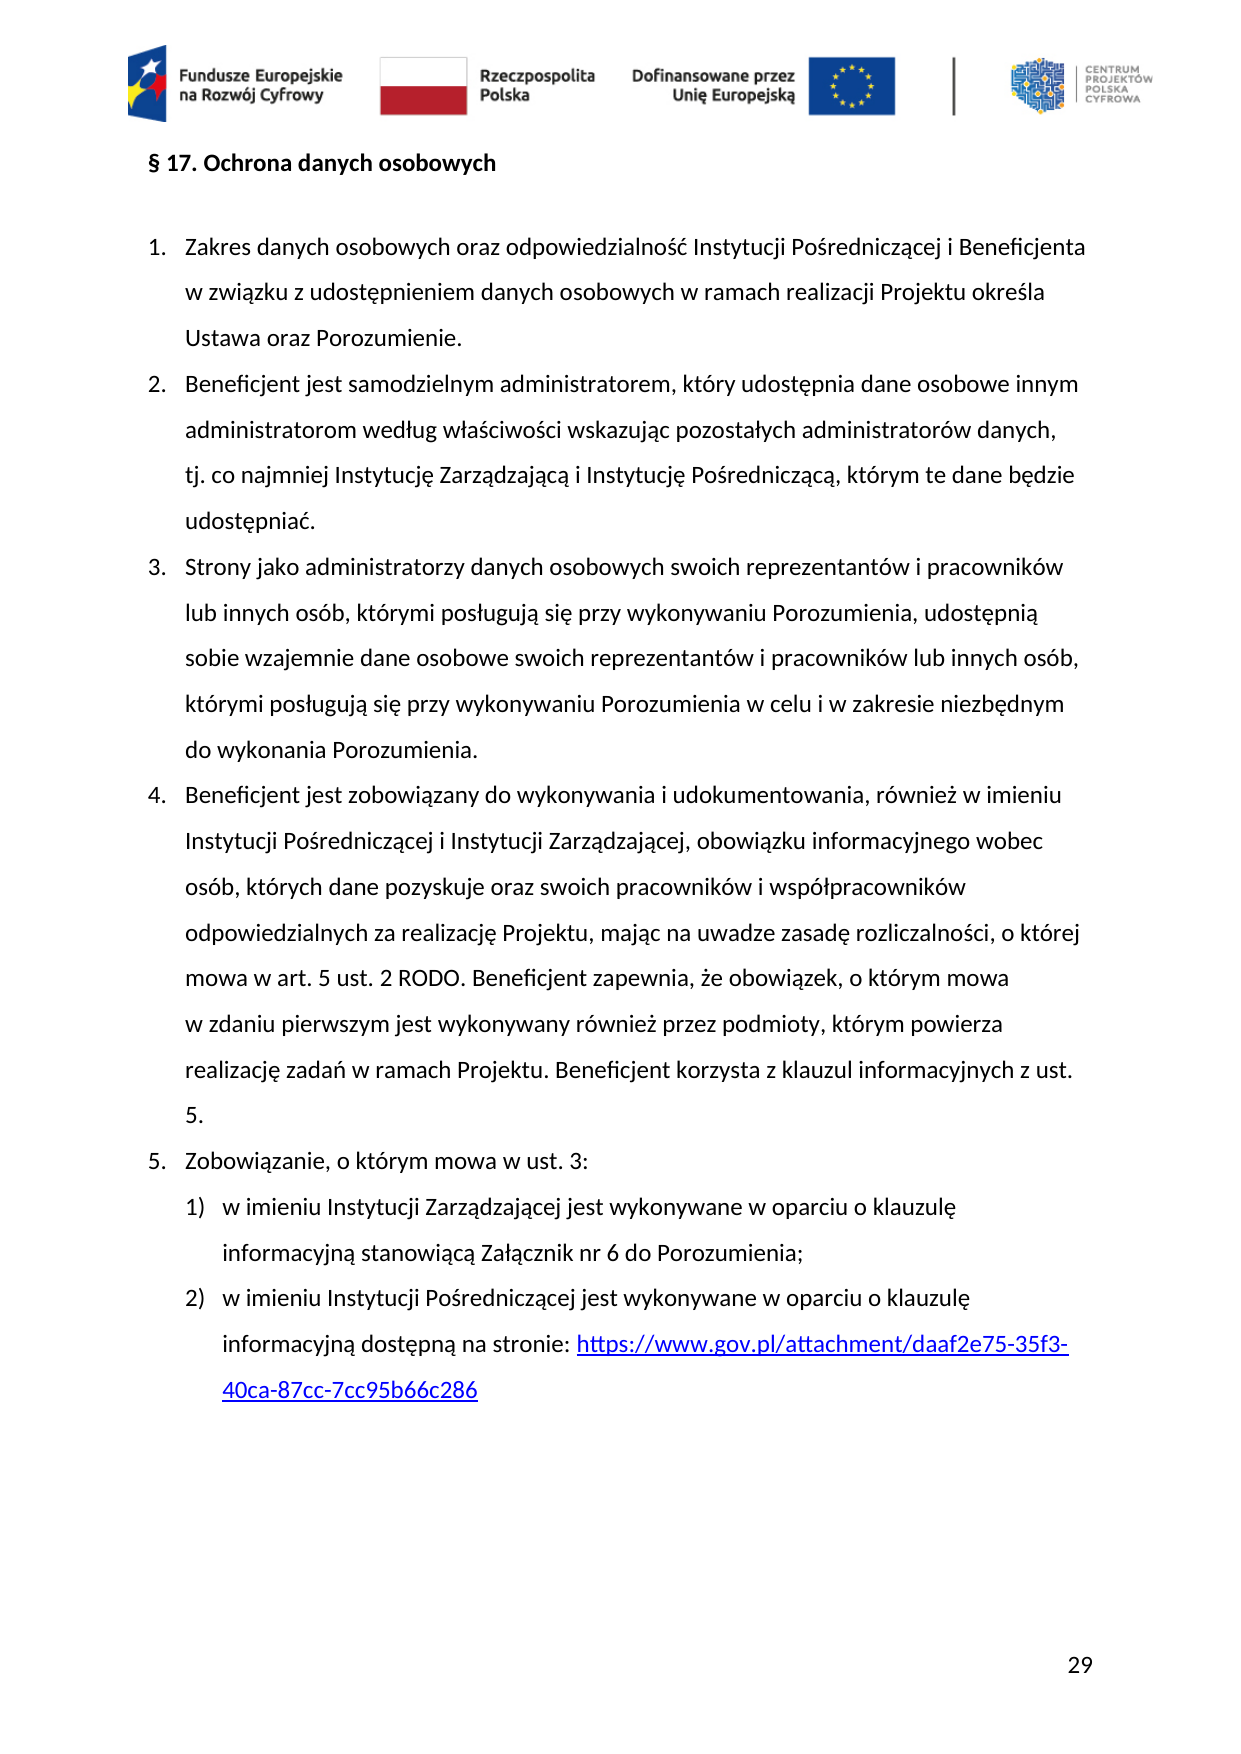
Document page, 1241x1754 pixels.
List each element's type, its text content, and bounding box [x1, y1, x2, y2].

list Zakres danych osobowych oraz odpowiedzialność Instytucji Pośredniczącej i Beneficjenta w związku z udostępnieniem danych osobowych w ramach realizacji Projektu określa Ustawa oraz Porozumienie. [148, 231, 1093, 353]
subtitle § 17. Ochrona danych osobowych [148, 148, 1093, 178]
list w imieniu Instytucji Zarządzającej jest wykonywane w oparciu o klauzulę informacyjną stanowiącą Załącznik nr 6 do Porozumienia; [185, 1191, 1093, 1267]
list Strony jako administratorzy danych osobowych swoich reprezentantów i pracowników lub innych osób, którymi posługują się przy wykonywaniu Porozumienia, udostępnią sobie wzajemnie dane osobowe swoich reprezentantów i pracowników lub innych osób, którymi posługują się przy wykonywaniu Porozumienia w celu i w zakresie niezbędnym do wykonania Porozumienia. [148, 551, 1093, 764]
list Beneficjent jest samodzielnym administratorem, który udostępnia dane osobowe innym administratorom według właściwości wskazując pozostałych administratorów danych, tj. co najmniej Instytucję Zarządzającą i Instytucję Pośredniczącą, którym te dane będzie udostępniać. [148, 368, 1093, 536]
list Zobowiązanie, o którym mowa w ust. 3: [148, 1145, 1093, 1176]
list w imieniu Instytucji Pośredniczącej jest wykonywane w oparciu o klauzulę informacyjną dostępną na stronie: https://www.gov.pl/attachment/daaf2e75-35f3-40ca-87cc-7cc95b66c286 [185, 1283, 1093, 1404]
picture [128, 45, 1153, 122]
list Beneficjent jest zobowiązany do wykonywania i udokumentowania, również w imieniu Instytucji Pośredniczącej i Instytucji Zarządzającej, obowiązku informacyjnego wobec osób, których dane pozyskuje oraz swoich pracowników i współpracowników odpowiedzialnych za realizację Projektu, mając na uwadze zasadę rozliczalności, o której mowa w art. 5 ust. 2 RODO. Beneficjent zapewnia, że obowiązek, o którym mowa w zdaniu pierwszym jest wykonywany również przez podmioty, którym powierza realizację zadań w ramach Projektu. Beneficjent korzysta z klauzul informacyjnych z ust. 5. [148, 779, 1093, 1130]
